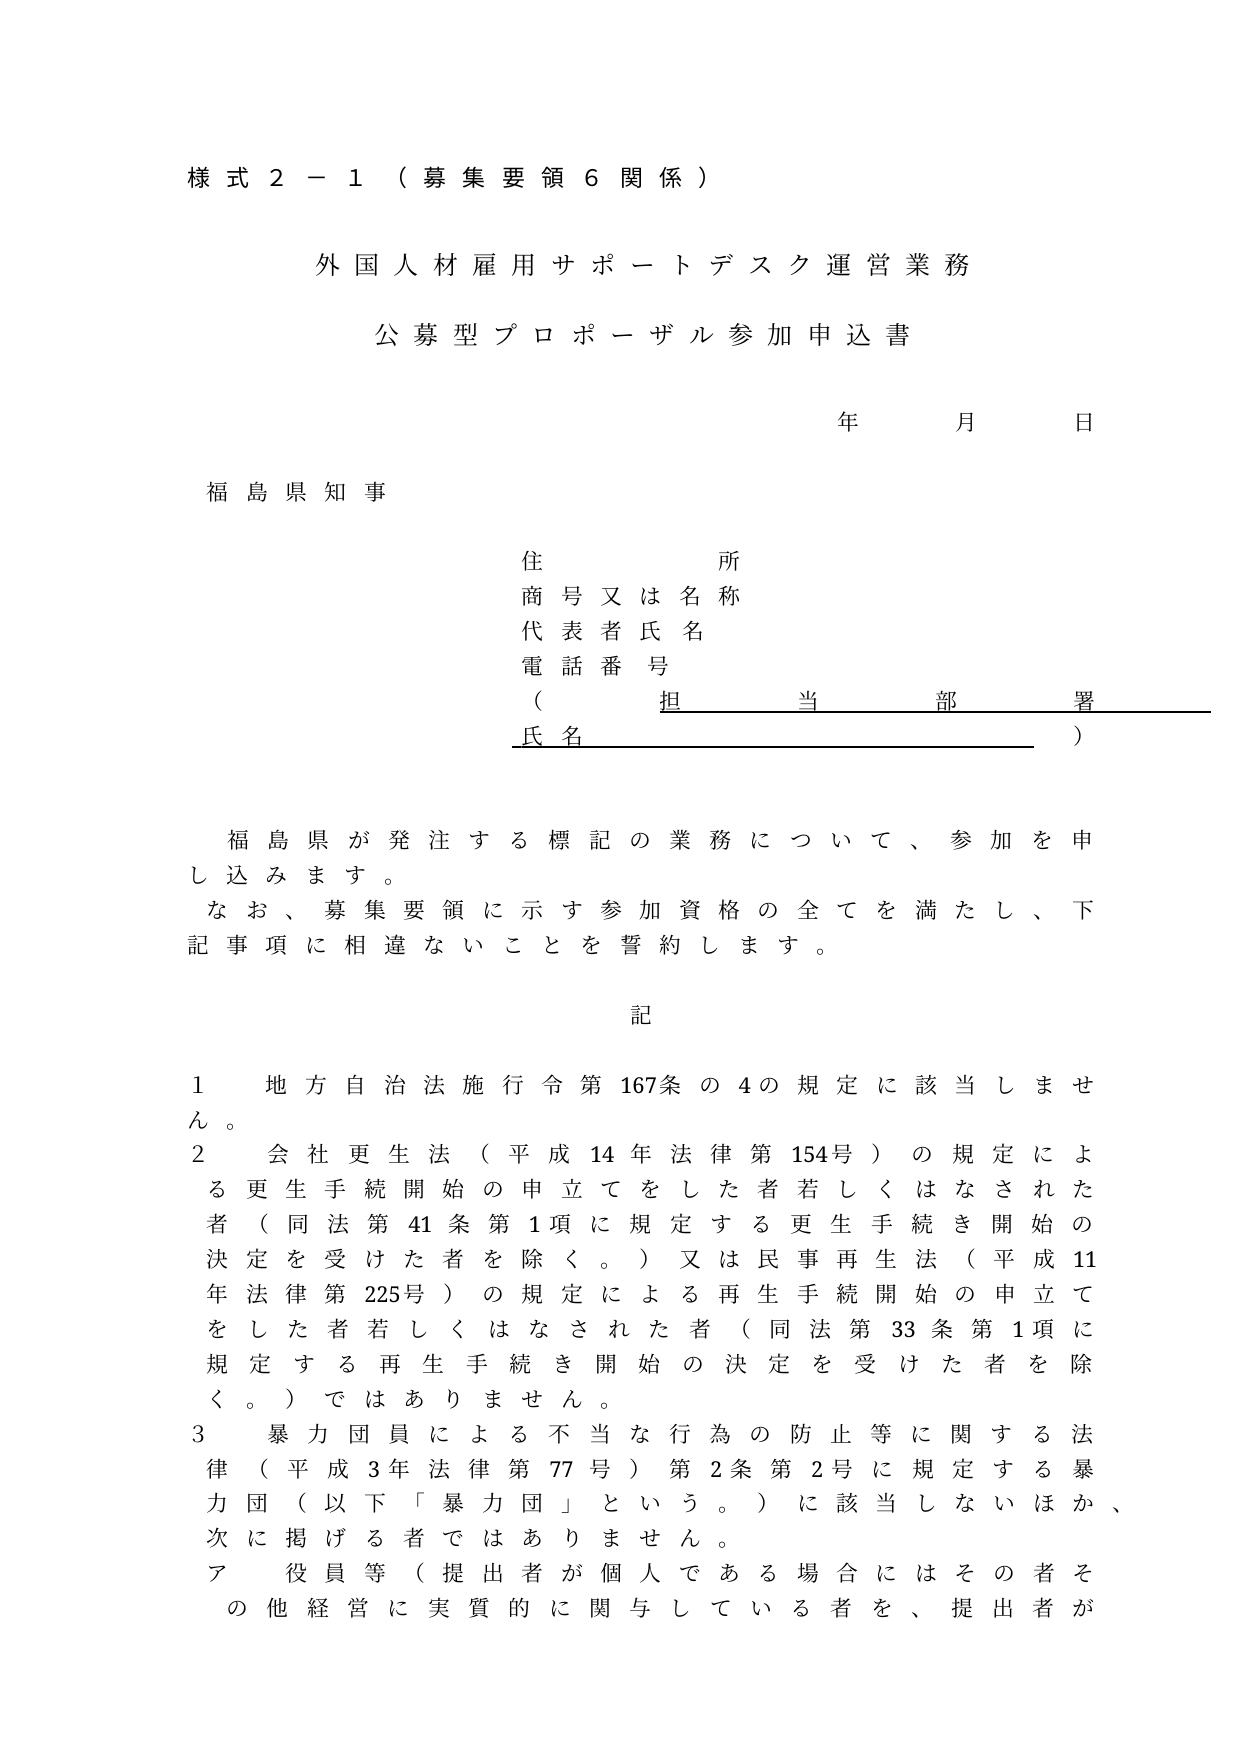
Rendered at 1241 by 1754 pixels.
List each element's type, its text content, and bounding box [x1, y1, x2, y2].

subtitle 記 [187, 996, 1112, 1031]
text 住 所 [522, 543, 1112, 578]
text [207, 1555, 1112, 1624]
text （担当部署 氏名 ） [512, 682, 1112, 752]
text 年 月 日 [187, 403, 1112, 438]
text ２ 会社更生法（平成14年法律第154号）の規定による更生手続開始の申立てをした者若しくはなされた者（同法第41条第1項に規定する更生手続き開始の決定を受けた者を除く。）又は民事再生法（平成11年法律第225号）の規定による再生手続開始の申立てをした者若しくはなされた者（同法第33条第1項に規定する再生手続き開始の決定を受けた者を除く。）ではありません。 [187, 1136, 1112, 1415]
text 商号又は名称 [522, 578, 1112, 613]
text 電話番号 [522, 647, 1112, 682]
text １ 地方自治法施行令第167条の4の規定に該当しません。 [187, 1066, 1112, 1136]
text 外国人材雇用サポートデスク運営業務 [187, 229, 1112, 298]
text 代表者氏名 [522, 613, 1112, 647]
text ３ 暴力団員による不当な行為の防止等に関する法律（平成3年法律第77号）第2条第2号に規定する暴力団（以下「暴力団」という。）に該当しないほか、次に掲げる者ではありません。 [187, 1415, 1112, 1555]
text 福島県知事 [187, 473, 1112, 508]
text なお、募集要領に示す参加資格の全てを満たし、下記事項に相違ないことを誓約します。 [187, 892, 1112, 962]
text 福島県が発注する標記の業務について、参加を申し込みます。 [187, 822, 1112, 892]
subtitle 様式２－１（募集要領６関係） [187, 159, 1112, 194]
text 公募型プロポーザル参加申込書 [187, 298, 1112, 368]
